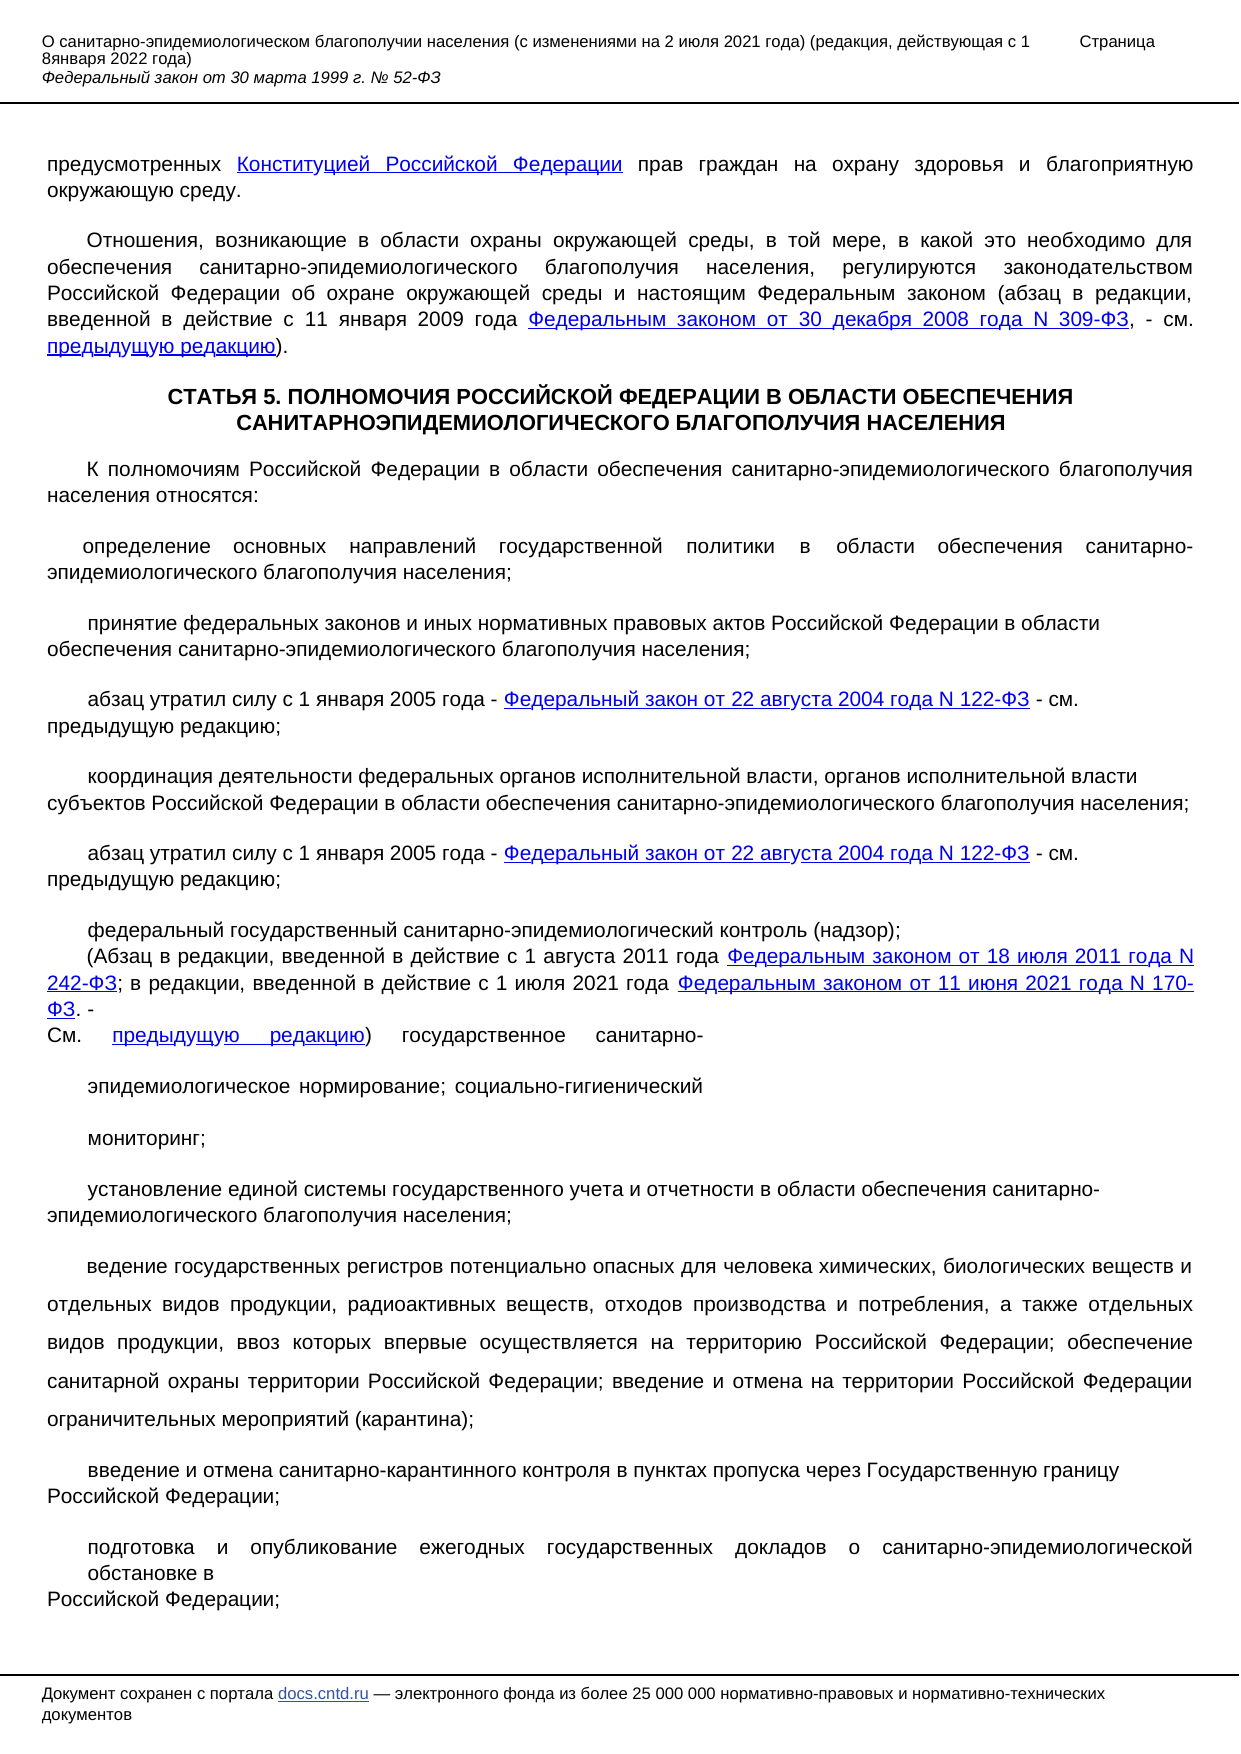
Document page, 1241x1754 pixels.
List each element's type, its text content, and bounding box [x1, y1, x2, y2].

text принятие федеральных законов и иных нормативных правовых актов Российской Федерации в области [87, 611, 1194, 634]
text (Абзац в редакции, введенной в действие с 1 августа 2011 года Федеральным законом от 18 июля 2011 года N 242-ФЗ; в редакции, введенной в действие с 1 июля 2021 года Федеральным законом от 11 июня 2021 года N 170-ФЗ. - [47, 944, 1194, 1021]
text Российской Федерации; [47, 1484, 1194, 1508]
text определение основных направлений государственной политики в области обеспечения санитарно- [47, 533, 1194, 557]
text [47, 151, 1194, 202]
text установление единой системы государственного учета и отчетности в области обеспечения санитарно- [87, 1177, 1194, 1201]
text абзац утратил силу с 1 января 2005 года - Федеральный закон от 22 августа 2004 года N 122-ФЗ - см. [87, 841, 1194, 865]
text Российской Федерации; [47, 1587, 1194, 1611]
text Отношения, возникающие в области охраны окружающей среды, в той мере, в какой это необходимо для обеспечения санитарно-эпидемиологического благополучия населения, регулируются законодательством Российской Федерации об охране окружающей среды и настоящим Федеральным законом (абзац в редакции, введенной в действие с 11 января 2009 года Федеральным законом от 30 декабря 2008 года N 309-ФЗ, - см. предыдущую редакцию). [47, 228, 1194, 357]
text К полномочиям Российской Федерации в области обеспечения санитарно-эпидемиологического благополучия населения относятся: [47, 457, 1194, 507]
text координация деятельности федеральных органов исполнительной власти, органов исполнительной власти [87, 764, 1194, 788]
text предыдущую редакцию; [47, 714, 1194, 738]
subtitle СТАТЬЯ 5. ПОЛНОМОЧИЯ РОССИЙСКОЙ ФЕДЕРАЦИИ В ОБЛАСТИ ОБЕСПЕЧЕНИЯ САНИТАРНОЭПИДЕМИОЛОГИЧЕСКОГО БЛАГОПОЛУЧИЯ НАСЕЛЕНИЯ [47, 384, 1194, 435]
text подготовка и опубликование ежегодных государственных докладов о санитарно-эпидемиологической обстановке в [87, 1534, 1194, 1585]
text эпидемиологического благополучия населения; [47, 560, 1194, 584]
text введение и отмена санитарно-карантинного контроля в пунктах пропуска через Государственную границу [87, 1458, 1194, 1482]
text абзац утратил силу с 1 января 2005 года - Федеральный закон от 22 августа 2004 года N 122-ФЗ - см. [87, 687, 1194, 711]
text См. предыдущую редакцию) государственное санитарно-эпидемиологическое нормирование; социально-гигиенический мониторинг; [47, 1023, 703, 1149]
text эпидемиологического благополучия населения; [47, 1203, 1194, 1227]
text обеспечения санитарно-эпидемиологического благополучия населения; [47, 637, 1194, 661]
text федеральный государственный санитарно-эпидемиологический контроль (надзор); [87, 918, 1194, 942]
text предыдущую редакцию; [47, 867, 1194, 891]
text субъектов Российской Федерации в области обеспечения санитарно-эпидемиологического благополучия населения; [47, 790, 1194, 814]
text ведение государственных регистров потенциально опасных для человека химических, биологических веществ и отдельных видов продукции, радиоактивных веществ, отходов производства и потребления, а также отдельных видов продукции, ввоз которых впервые осуществляется на территорию Российской Федерации; обеспечение санитарной охраны территории Российской Федерации; введение и отмена на территории Российской Федерации ограничительных мероприятий (карантина); [47, 1253, 1194, 1431]
